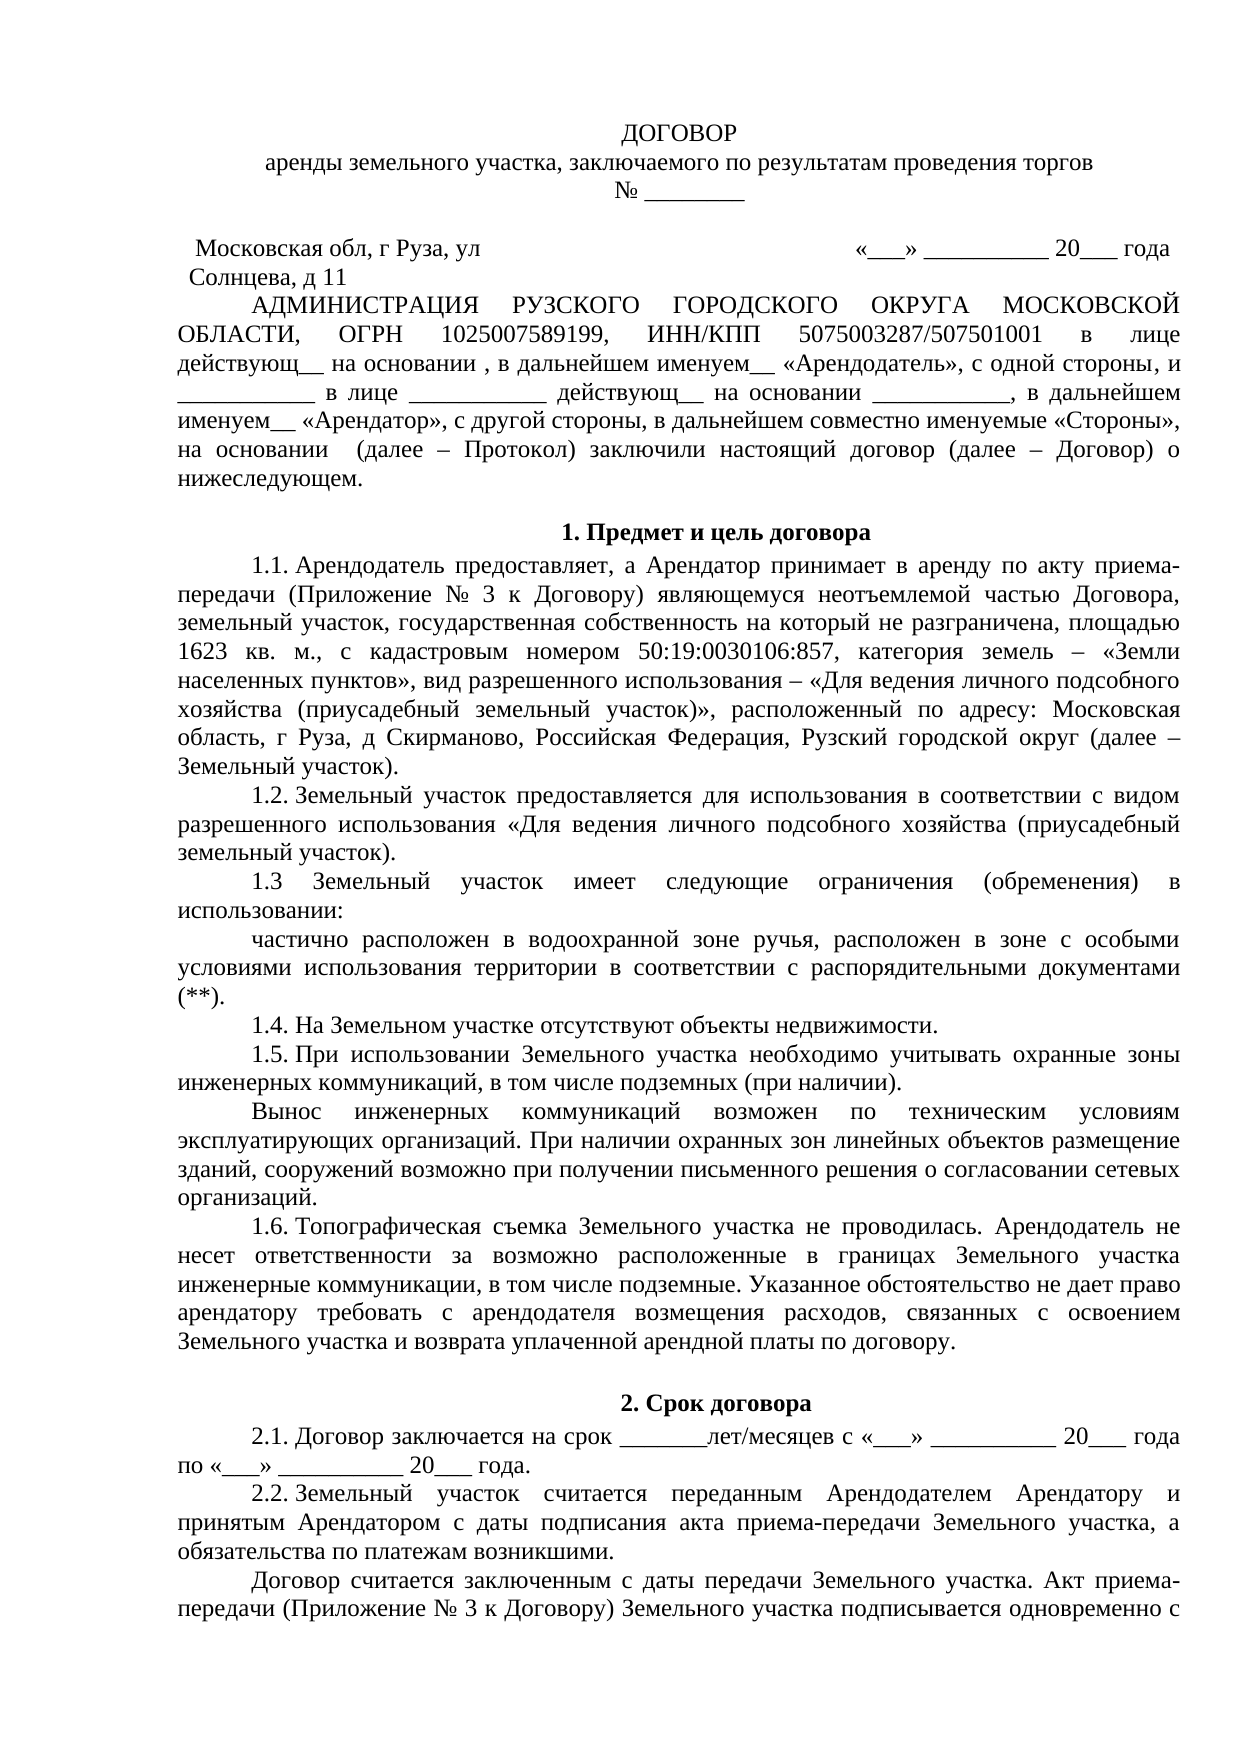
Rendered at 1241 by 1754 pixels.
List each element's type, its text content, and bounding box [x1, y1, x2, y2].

text АДМИНИСТРАЦИЯ РУЗСКОГО ГОРОДСКОГО ОКРУГА МОСКОВСКОЙ ОБЛАСТИ, ОГРН 1025007589199, ИНН/КПП 5075003287/507501001 в лице действующ__ на основании , в дальнейшем именуем__ «Арендодатель», с одной стороны, и ___________ в лице ___________ действующ__ на основании ___________, в дальнейшем именуем__ «Арендатор», с другой стороны, в дальнейшем совместно именуемые «Стороны», на основании (далее – Протокол) заключили настоящий договор (далее – Договор) о нижеследующем. [177, 291, 1181, 492]
text Вынос инженерных коммуникаций возможен по техническим условиям эксплуатирующих организаций. При наличии охранных зон линейных объектов размещение зданий, сооружений возможно при получении письменного решения о согласовании сетевых организаций. [177, 1096, 1181, 1211]
text 1.1. Арендодатель предоставляет, а Арендатор принимает в аренду по акту приема-передачи (Приложение № 3 к Договору) являющемуся неотъемлемой частью Договора, земельный участок, государственная собственность на который не разграничена, площадью 1623 кв. м., с кадастровым номером 50:19:0030106:857, категория земель – «Земли населенных пунктов», вид разрешенного использования – «Для ведения личного подсобного хозяйства (приусадебный земельный участок)», расположенный по адресу: Московская область, г Руза, д Скирманово, Российская Федерация, Рузский городской округ (далее – Земельный участок). [177, 550, 1181, 780]
text аренды земельного участка, заключаемого по результатам проведения торгов [177, 147, 1181, 176]
text № ________ [177, 176, 1181, 204]
text 1. Предмет и цель договора [177, 517, 1181, 546]
text 1.4. На Земельном участке отсутствуют объекты недвижимости. [177, 1010, 1181, 1039]
text ДОГОВОР [177, 118, 1181, 147]
text 2.2. Земельный участок считается переданным Арендодателем Арендатору и принятым Арендатором с даты подписания акта приема-передачи Земельного участка, а обязательства по платежам возникшими. [177, 1478, 1181, 1565]
text 2. Срок договора [177, 1388, 1181, 1417]
text 1.3 Земельный участок имеет следующие ограничения (обременения) в использовании: [177, 866, 1181, 924]
text 1.5. При использовании Земельного участка необходимо учитывать охранные зоны инженерных коммуникаций, в том числе подземных (при наличии). [177, 1039, 1181, 1096]
text 1.2. Земельный участок предоставляется для использования в соответствии с видом разрешенного использования «Для ведения личного подсобного хозяйства (приусадебный земельный участок). [177, 780, 1181, 866]
text частично расположен в водоохранной зоне ручья, расположен в зоне с особыми условиями использования территории в соответствии с распорядительными документами (**). [177, 924, 1181, 1010]
text 1.6. Топографическая съемка Земельного участка не проводилась. Арендодатель не несет ответственности за возможно расположенные в границах Земельного участка инженерные коммуникации, в том числе подземные. Указанное обстоятельство не дает право арендатору требовать с арендодателя возмещения расходов, связанных с освоением Земельного участка и возврата уплаченной арендной платы по договору. [177, 1211, 1181, 1355]
table_header «___» __________ 20___ года [605, 233, 1181, 291]
text 2.1. Договор заключается на срок _______лет/месяцев с «___» __________ 20___ года по «___» __________ 20___ года. [177, 1421, 1181, 1478]
table_header Московская обл, г Руза, ул Солнцева, д 11 [177, 233, 605, 291]
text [177, 1565, 1181, 1622]
